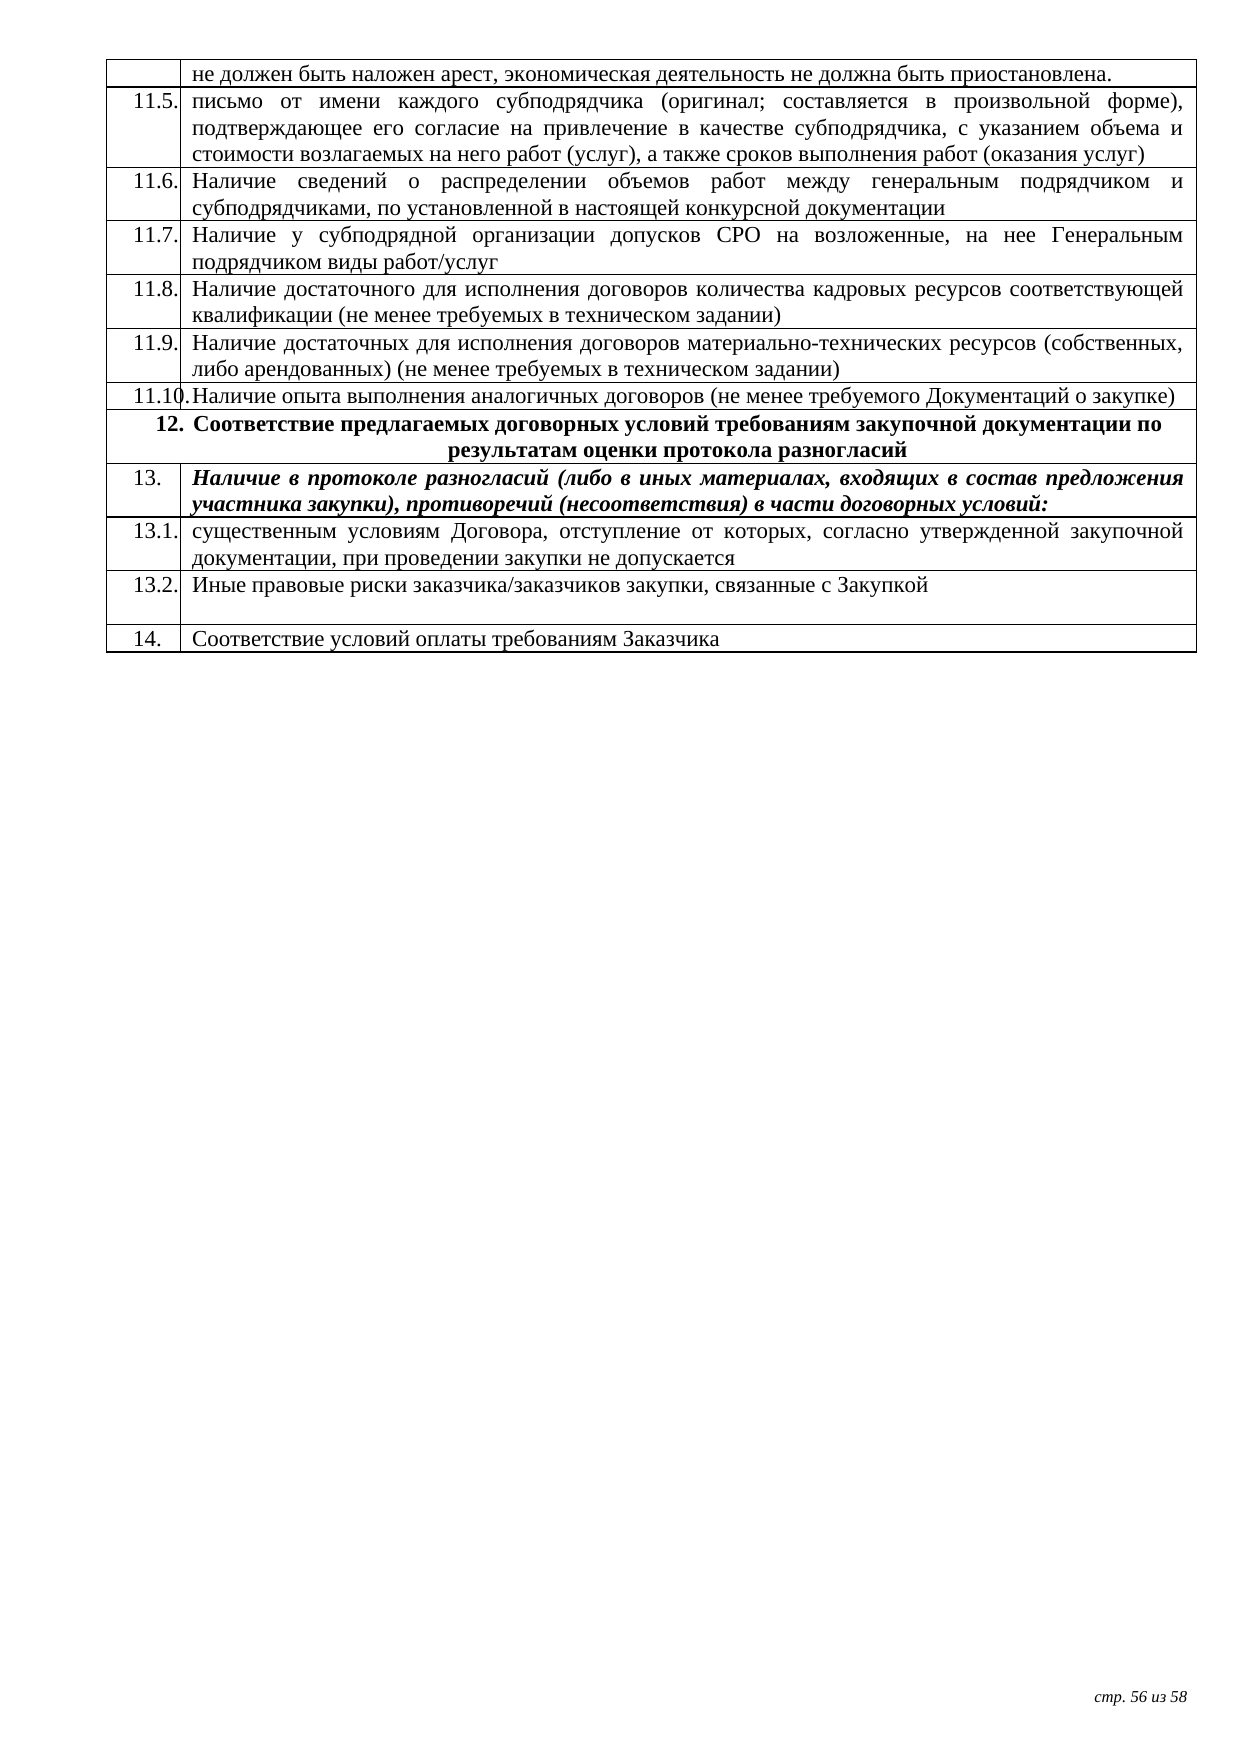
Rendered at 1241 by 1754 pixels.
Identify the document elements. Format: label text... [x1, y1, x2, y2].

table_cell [181, 60, 1196, 86]
table_cell [107, 518, 180, 570]
table_cell письмо от имени каждого субподрядчика (оригинал; составляется в произвольной форме), подтверждающее его согласие на привлечение в качестве субподрядчика, с указанием объема и стоимости возлагаемых на него работ (услуг), а также сроков выполнения работ (оказания услуг) [181, 88, 1196, 167]
table_cell [107, 60, 180, 86]
table_cell Наличие в протоколе разногласий (либо в иных материалах, входящих в состав предложения участника закупки), противоречий (несоответствия) в части договорных условий: [181, 464, 1196, 516]
table_cell существенным условиям Договора, отступление от которых, согласно утвержденной закупочной документации, при проведении закупки не допускается [181, 518, 1196, 570]
table_cell [107, 221, 180, 274]
table_cell Наличие сведений о распределении объемов работ между генеральным подрядчиком и субподрядчиками, по установленной в настоящей конкурсной документации [181, 168, 1196, 220]
table_cell Соответствие предлагаемых договорных условий требованиям закупочной документации по результатам оценки протокола разногласий [107, 410, 1196, 463]
table_cell [107, 329, 180, 382]
table_cell Иные правовые риски заказчика/заказчиков закупки, связанные с Закупкой [181, 571, 1196, 624]
table_cell Соответствие условий оплаты требованиям Заказчика [181, 625, 1196, 651]
table_cell Наличие достаточного для исполнения договоров количества кадровых ресурсов соответствующей квалификации (не менее требуемых в техническом задании) [181, 275, 1196, 328]
table_cell [107, 275, 180, 328]
table_cell [107, 168, 180, 220]
table_cell [107, 383, 180, 409]
table_cell [107, 464, 180, 516]
table_cell [107, 625, 180, 651]
table_cell [107, 571, 180, 624]
table_cell Наличие опыта выполнения аналогичных договоров (не менее требуемого Документаций о закупке) [181, 383, 1196, 409]
table_cell [107, 88, 180, 167]
table_cell Наличие у субподрядной организации допусков СРО на возложенные, на нее Генеральным подрядчиком виды работ/услуг [181, 221, 1196, 274]
